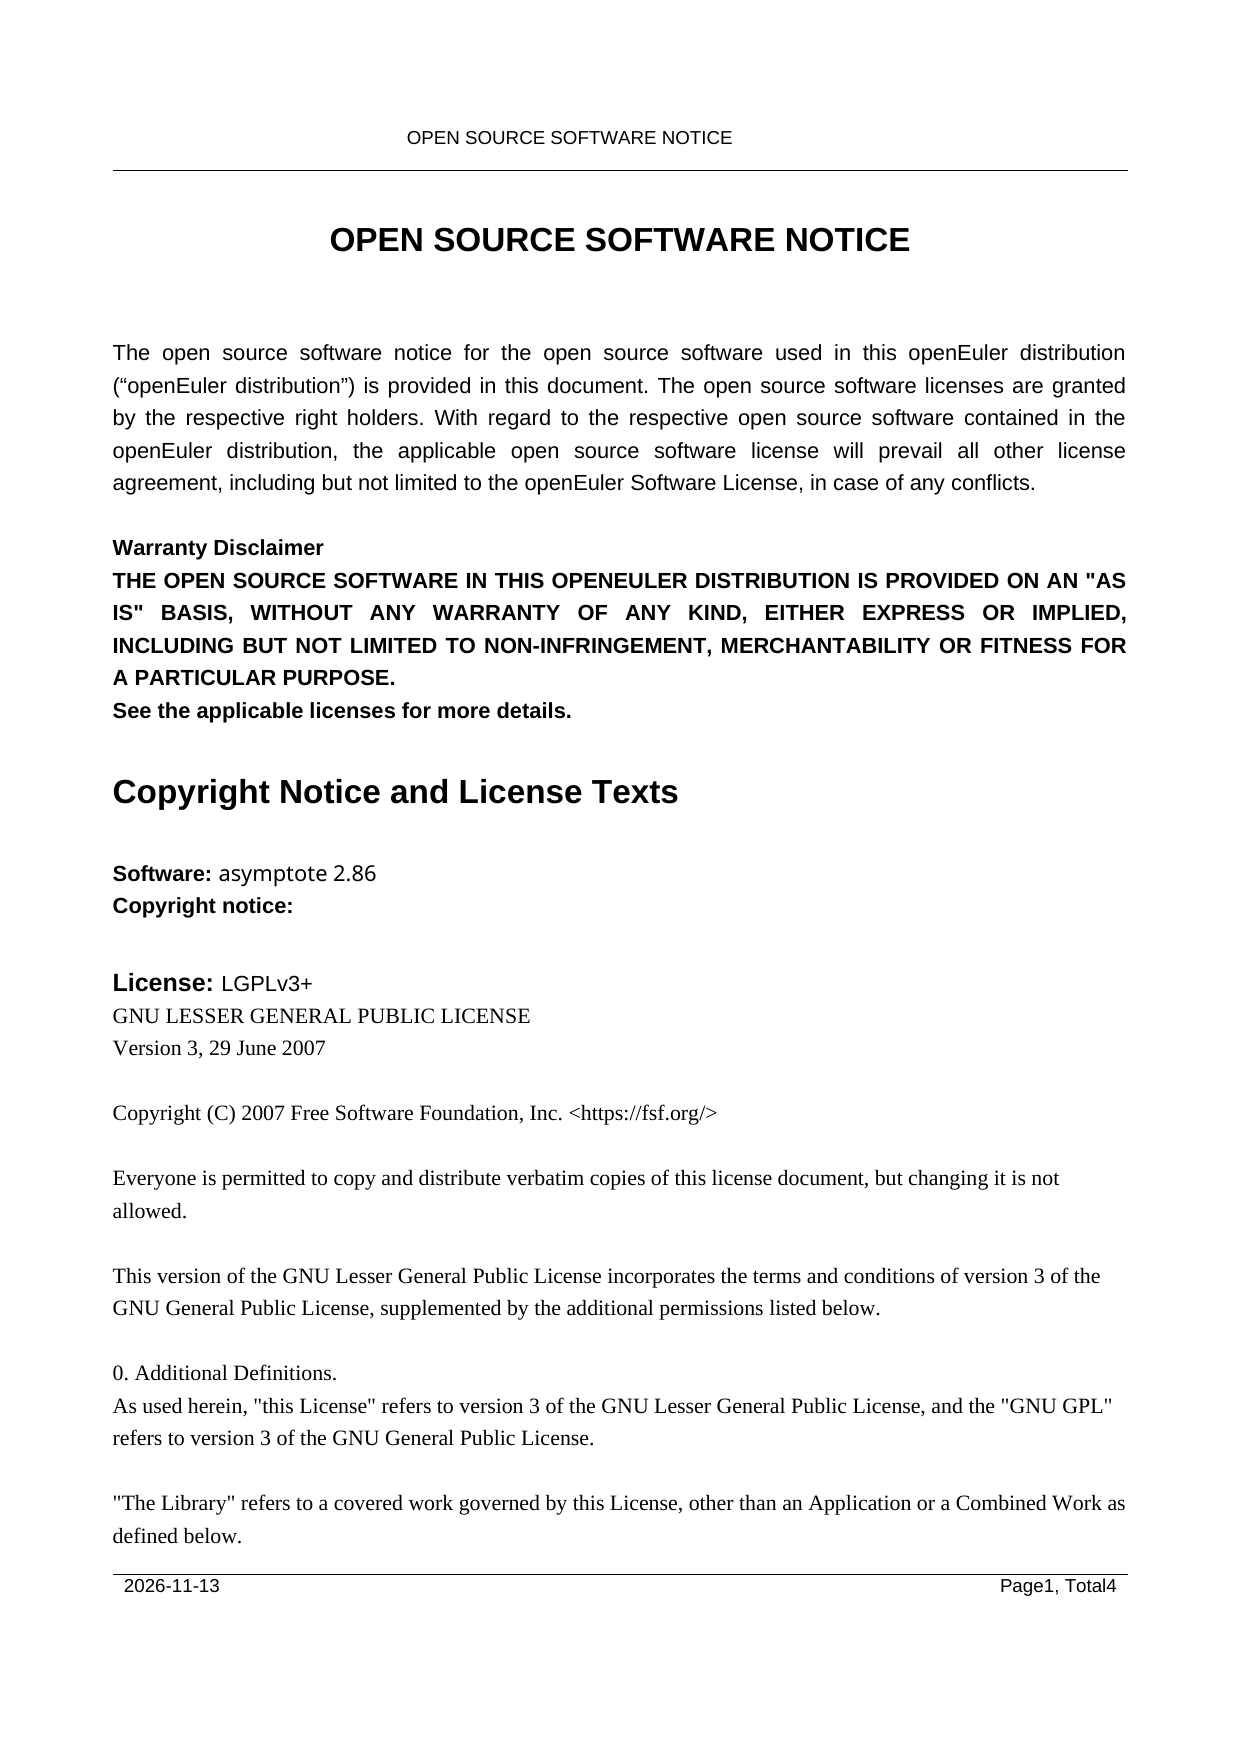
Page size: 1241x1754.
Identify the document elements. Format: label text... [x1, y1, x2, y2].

text Copyright notice: [112, 889, 1128, 921]
title Software: asymptote 2.86 [112, 856, 1128, 889]
text License: LGPLv3+ [112, 966, 1128, 999]
text THE OPEN SOURCE SOFTWARE IN THIS OPENEULER DISTRIBUTION IS PROVIDED ON AN "AS IS" BASIS, WITHOUT ANY WARRANTY OF ANY KIND, EITHER EXPRESS OR IMPLIED, INCLUDING BUT NOT LIMITED TO NON-INFRINGEMENT, MERCHANTABILITY OR FITNESS FOR A PARTICULAR PURPOSE. See the applicable licenses for more details. [112, 564, 1128, 726]
text The open source software notice for the open source software used in this openEuler distribution (“openEuler distribution”) is provided in this document. The open source software licenses are granted by the respective right holders. With regard to the respective open source software contained in the openEuler distribution, the applicable open source software license will prevail all other license agreement, including but not limited to the openEuler Software License, in case of any conflicts. [112, 336, 1128, 499]
text Warranty Disclaimer [112, 531, 1128, 564]
text Copyright Notice and License Texts [112, 759, 1128, 824]
text OPEN SOURCE SOFTWARE NOTICE [112, 206, 1128, 271]
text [112, 999, 1128, 1551]
